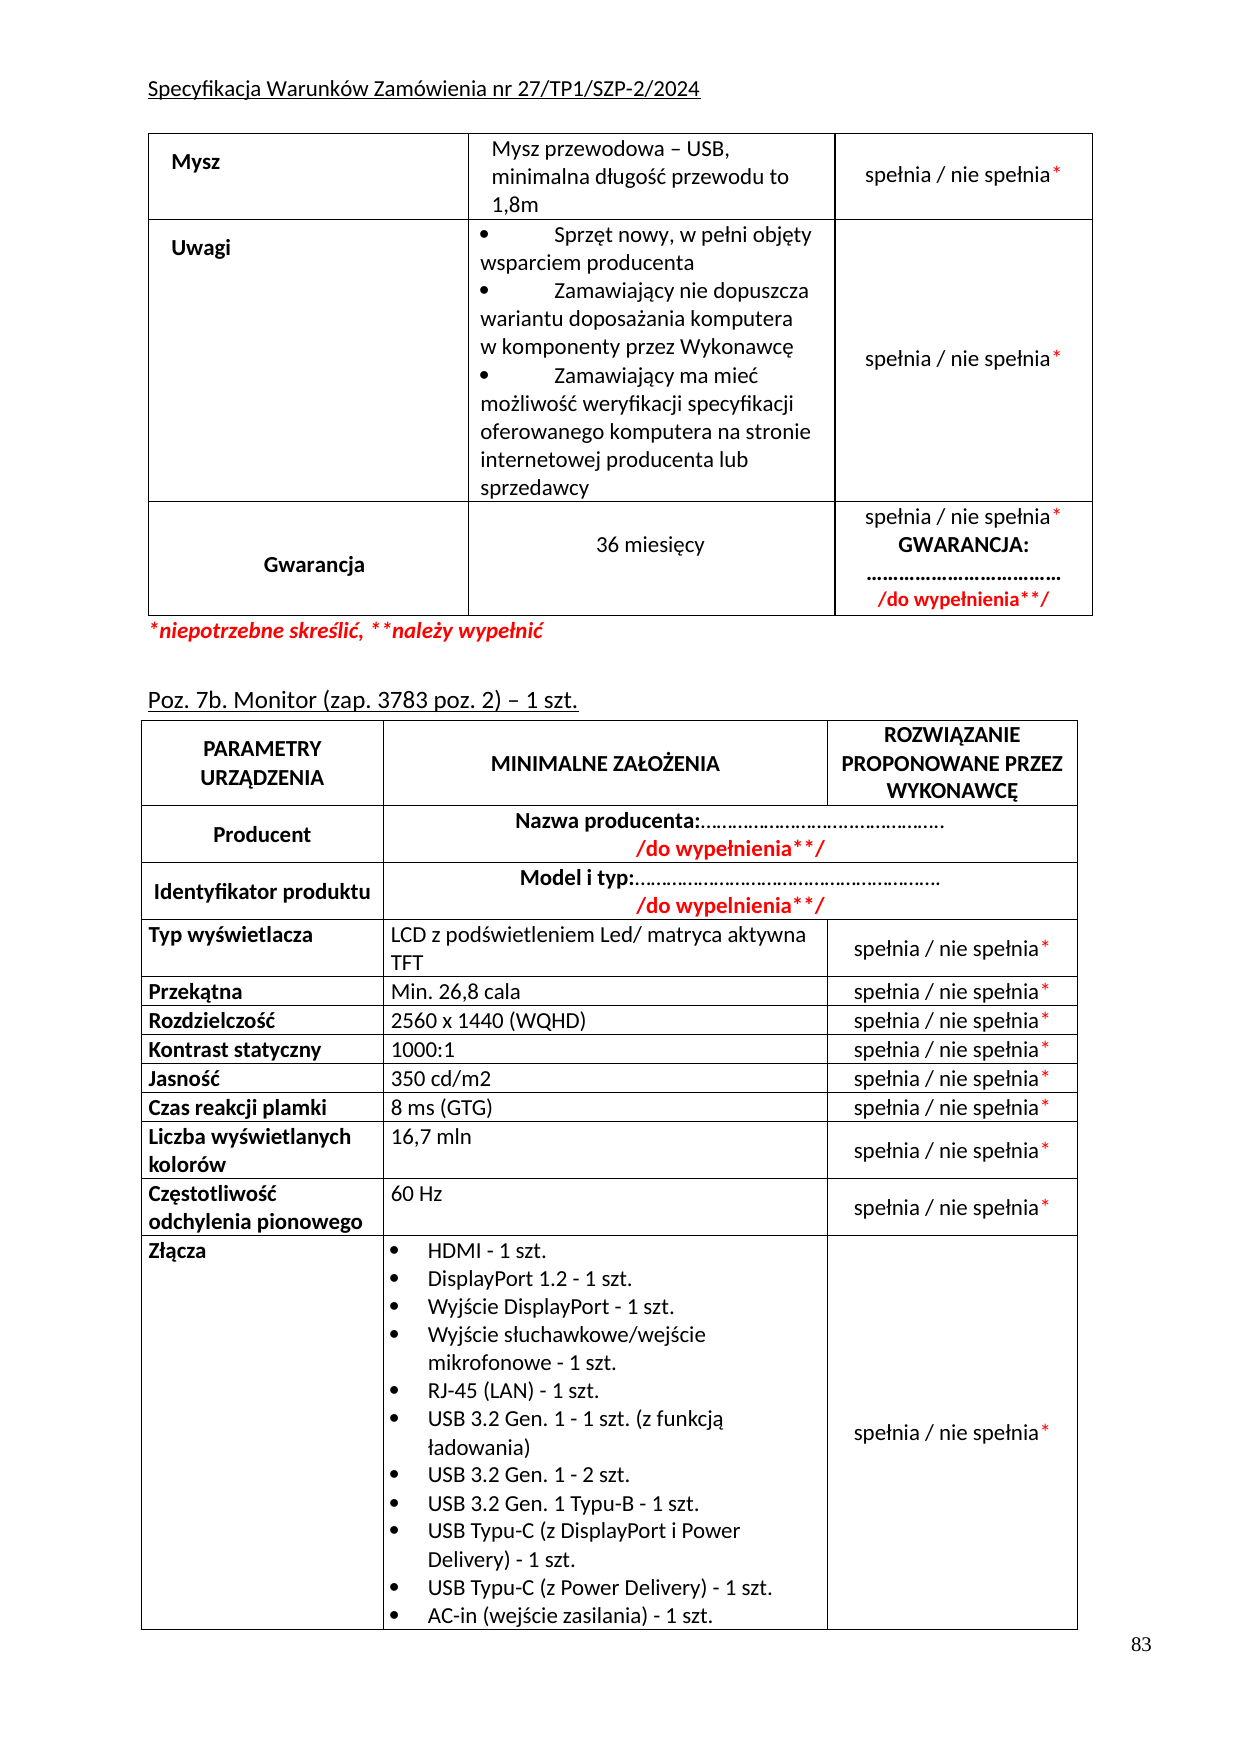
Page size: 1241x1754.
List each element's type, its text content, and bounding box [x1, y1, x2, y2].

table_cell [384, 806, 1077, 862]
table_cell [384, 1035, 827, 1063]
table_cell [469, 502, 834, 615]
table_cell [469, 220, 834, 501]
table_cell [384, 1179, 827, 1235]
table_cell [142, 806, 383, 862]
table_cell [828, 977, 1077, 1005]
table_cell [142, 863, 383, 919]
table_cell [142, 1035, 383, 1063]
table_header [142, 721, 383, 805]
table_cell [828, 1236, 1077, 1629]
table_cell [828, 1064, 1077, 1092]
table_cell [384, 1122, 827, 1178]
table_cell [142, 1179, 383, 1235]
text *niepotrzebne skreślić, **należy wypełnić [148, 616, 1152, 644]
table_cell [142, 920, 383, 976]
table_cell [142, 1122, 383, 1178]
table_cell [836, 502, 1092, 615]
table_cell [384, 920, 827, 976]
text Poz. 7b. Monitor (zap. 3783 poz. 2) – 1 szt. [148, 684, 1152, 715]
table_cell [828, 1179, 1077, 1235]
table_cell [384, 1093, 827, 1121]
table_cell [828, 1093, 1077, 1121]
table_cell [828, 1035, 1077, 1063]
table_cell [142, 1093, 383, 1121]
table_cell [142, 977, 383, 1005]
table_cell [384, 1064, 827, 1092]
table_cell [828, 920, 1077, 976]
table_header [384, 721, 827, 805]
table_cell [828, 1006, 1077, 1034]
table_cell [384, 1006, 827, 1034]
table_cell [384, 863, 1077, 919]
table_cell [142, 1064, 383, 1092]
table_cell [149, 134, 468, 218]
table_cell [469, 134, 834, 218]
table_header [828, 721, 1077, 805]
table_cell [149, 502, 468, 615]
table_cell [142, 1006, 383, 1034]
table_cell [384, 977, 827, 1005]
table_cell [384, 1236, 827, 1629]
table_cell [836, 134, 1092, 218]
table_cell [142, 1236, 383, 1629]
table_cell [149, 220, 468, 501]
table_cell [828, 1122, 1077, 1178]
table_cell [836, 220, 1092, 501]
